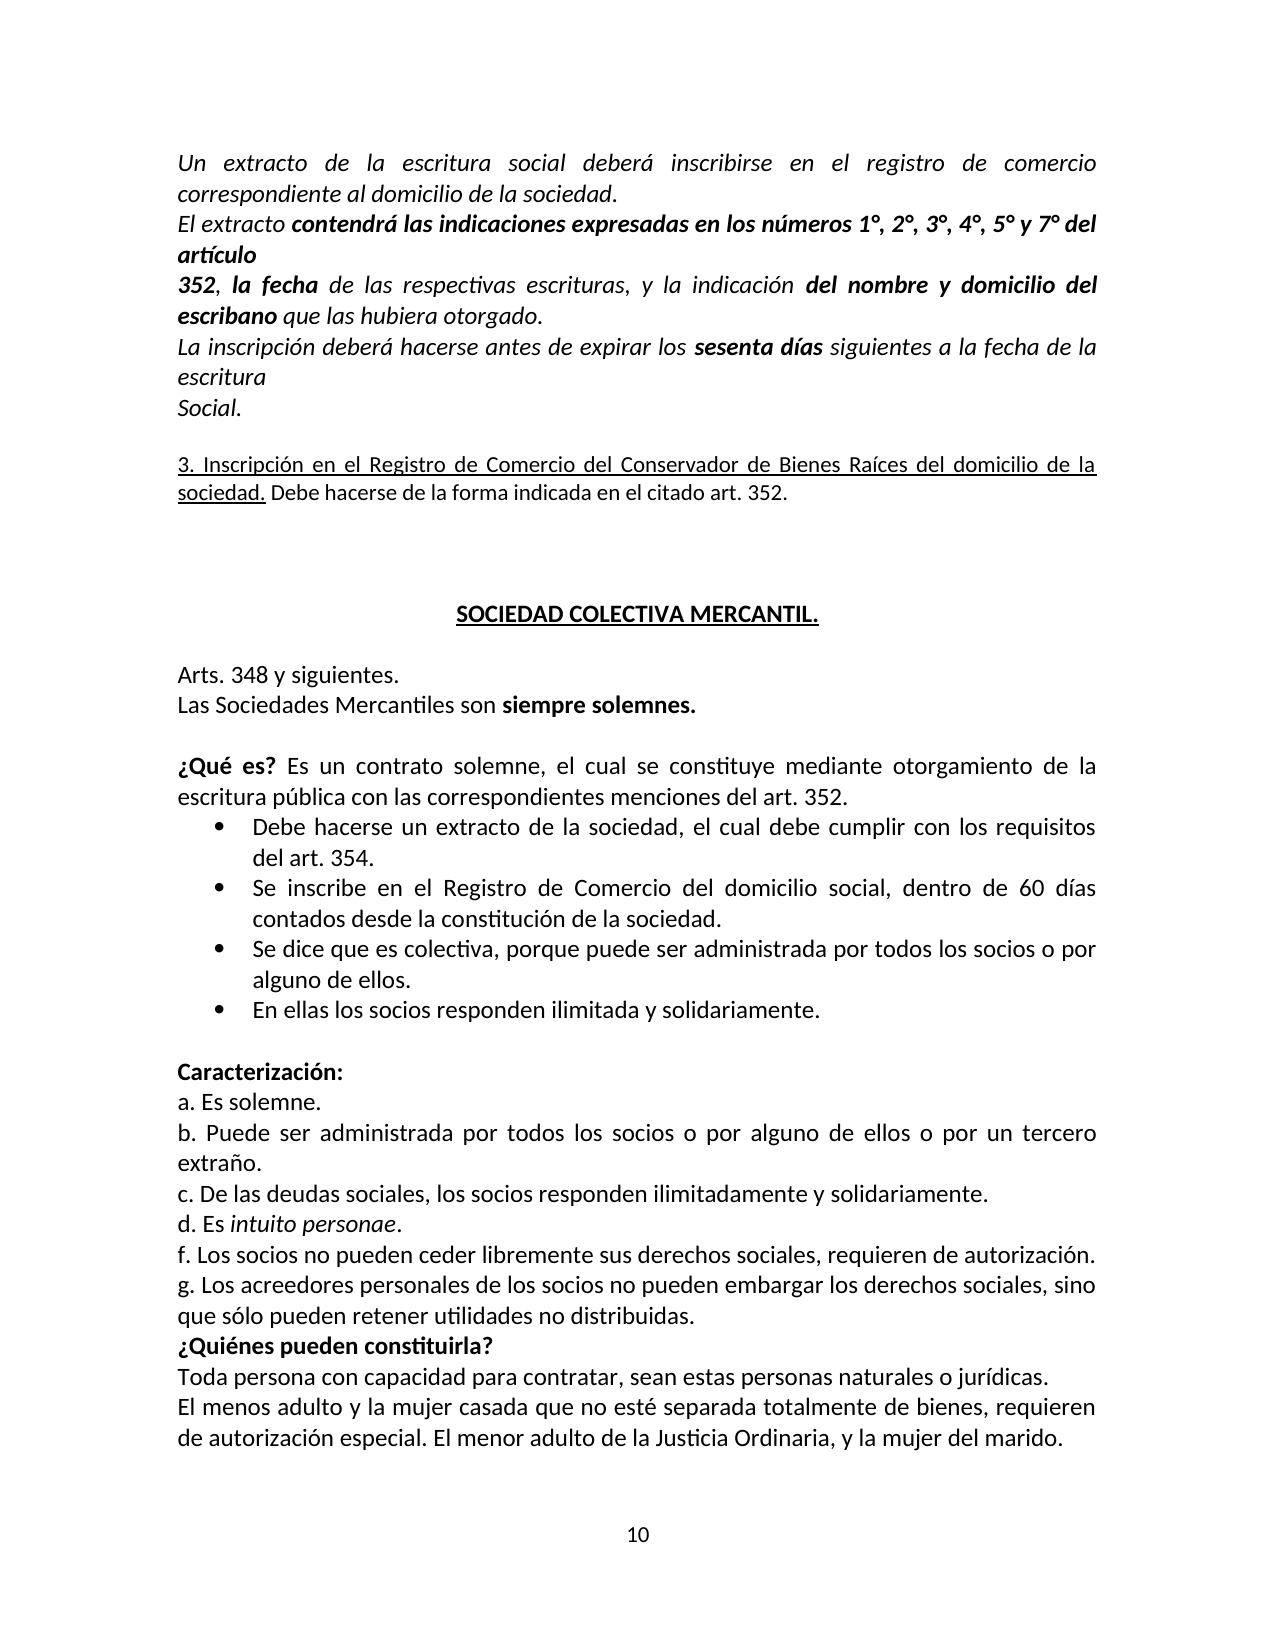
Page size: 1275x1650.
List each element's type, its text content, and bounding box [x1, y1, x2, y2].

text c. De las deudas sociales, los socios responden ilimitadamente y solidariamente. [177, 1178, 1098, 1208]
text Un extracto de la escritura social deberá inscribirse en el registro de comercio correspondiente al domicilio de la sociedad. [177, 148, 1098, 209]
text El extracto contendrá las indicaciones expresadas en los números 1°, 2°, 3°, 4°, 5° y 7° del artículo [177, 209, 1098, 270]
text La inscripción deberá hacerse antes de expirar los sesenta días siguientes a la fecha de la escritura [177, 331, 1098, 392]
list Se dice que es colectiva, porque puede ser administrada por todos los socios o por alguno de ellos. [215, 934, 1098, 995]
text a. Es solemne. [177, 1086, 1098, 1117]
text Toda persona con capacidad para contratar, sean estas personas naturales o jurídicas. [177, 1361, 1098, 1391]
text 352, la fecha de las respectivas escrituras, y la indicación del nombre y domicilio del escribano que las hubiera otorgado. [177, 270, 1098, 331]
list Debe hacerse un extracto de la sociedad, el cual debe cumplir con los requisitos del art. 354. [215, 812, 1098, 873]
text ¿Qué es? Es un contrato solemne, el cual se constituye mediante otorgamiento de la escritura pública con las correspondientes menciones del art. 352. [177, 751, 1098, 812]
text ¿Quiénes pueden constituirla? [177, 1330, 1098, 1361]
text d. Es intuito personae. [177, 1208, 1098, 1239]
list Se inscribe en el Registro de Comercio del domicilio social, dentro de 60 días contados desde la constitución de la sociedad. [215, 873, 1098, 934]
text f. Los socios no pueden ceder libremente sus derechos sociales, requieren de autorización. [177, 1239, 1098, 1269]
text Caracterización: [177, 1056, 1098, 1086]
text Social. [177, 392, 1098, 422]
text SOCIEDAD COLECTIVA MERCANTIL. [177, 598, 1098, 628]
text g. Los acreedores personales de los socios no pueden embargar los derechos sociales, sino que sólo pueden retener utilidades no distribuidas. [177, 1269, 1098, 1330]
text b. Puede ser administrada por todos los socios o por alguno de ellos o por un tercero extraño. [177, 1117, 1098, 1178]
text Las Sociedades Mercantiles son siempre solemnes. [177, 689, 1098, 720]
text 3. Inscripción en el Registro de Comercio del Conservador de Bienes Raíces del domicilio de la sociedad. Debe hacerse de la forma indicada en el citado art. 352. [177, 450, 1098, 506]
text Arts. 348 y siguientes. [177, 659, 1098, 689]
list En ellas los socios responden ilimitada y solidariamente. [215, 995, 1098, 1025]
text El menos adulto y la mujer casada que no esté separada totalmente de bienes, requieren de autorización especial. El menor adulto de la Justicia Ordinaria, y la mujer del marido. [177, 1391, 1098, 1452]
